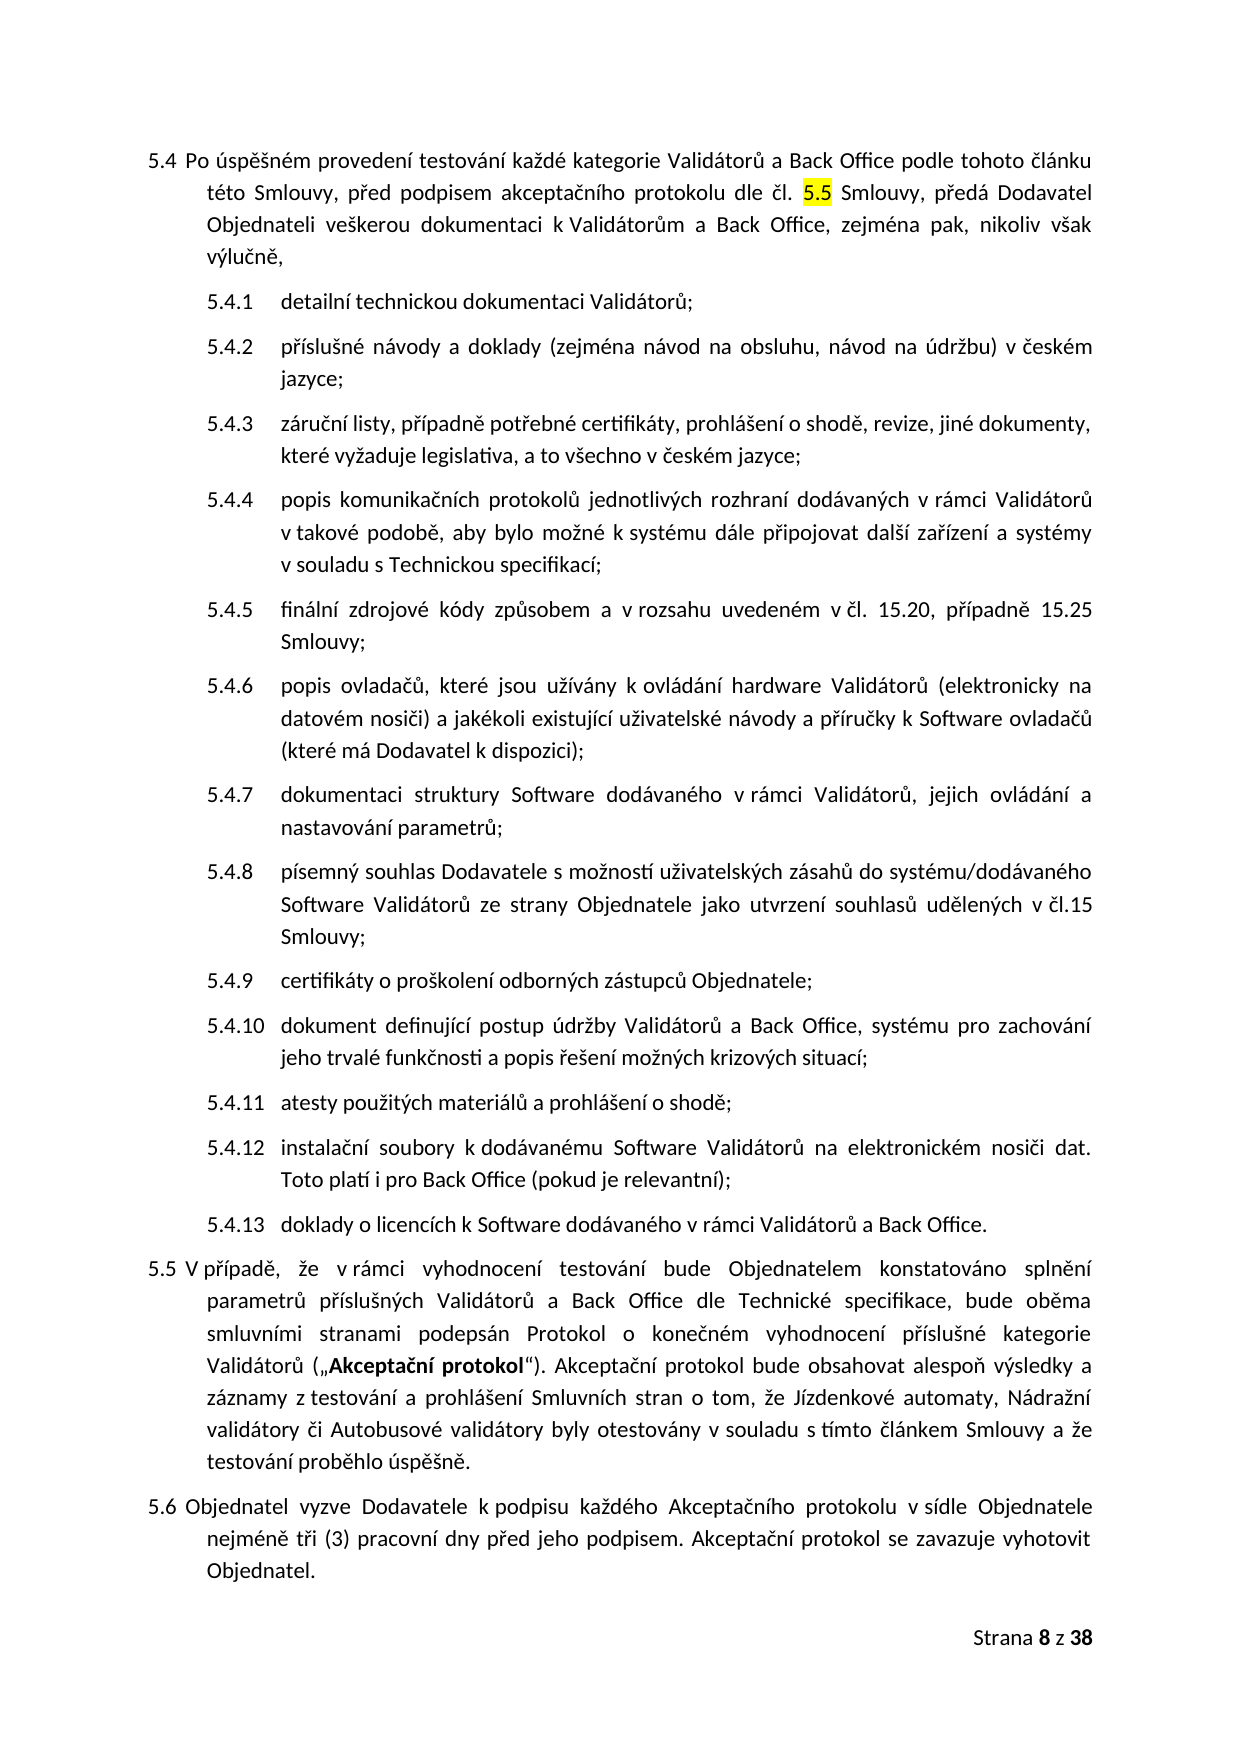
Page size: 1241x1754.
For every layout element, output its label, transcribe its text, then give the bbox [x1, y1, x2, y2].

list záruční listy, případně potřebné certifikáty, prohlášení o shodě, revize, jiné dokumenty, které vyžaduje legislativa, a to všechno v českém jazyce; [207, 409, 1093, 469]
list příslušné návody a doklady (zejména návod na obsluhu, návod na údržbu) v českém jazyce; [207, 332, 1093, 392]
list V případě, že v rámci vyhodnocení testování bude Objednatelem konstatováno splnění parametrů příslušných Validátorů a Back Office dle Technické specifikace, bude oběma smluvními stranami podepsán Protokol o konečném vyhodnocení příslušné kategorie Validátorů („Akceptační protokol“). Akceptační protokol bude obsahovat alespoň výsledky a záznamy z testování a prohlášení Smluvních stran o tom, že Jízdenkové automaty, Nádražní validátory či Autobusové validátory byly otestovány v souladu s tímto článkem Smlouvy a že testování proběhlo úspěšně. [148, 1254, 1093, 1476]
list popis ovladačů, které jsou užívány k ovládání hardware Validátorů (elektronicky na datovém nosiči) a jakékoli existující uživatelské návody a příručky k Software ovladačů (které má Dodavatel k dispozici); [207, 672, 1093, 764]
list instalační soubory k dodávanému Software Validátorů na elektronickém nosiči dat. Toto platí i pro Back Office (pokud je relevantní); [207, 1133, 1093, 1193]
list doklady o licencích k Software dodávaného v rámci Validátorů a Back Office. [207, 1210, 1093, 1238]
list dokumentaci struktury Software dodávaného v rámci Validátorů, jejich ovládání a nastavování parametrů; [207, 781, 1093, 841]
list finální zdrojové kódy způsobem a v rozsahu uvedeném v čl. 15.20, případně 15.25 Smlouvy; [207, 595, 1093, 655]
list popis komunikačních protokolů jednotlivých rozhraní dodávaných v rámci Validátorů v takové podobě, aby bylo možné k systému dále připojovat další zařízení a systémy v souladu s Technickou specifikací; [207, 486, 1093, 578]
list detailní technickou dokumentaci Validátorů; [207, 287, 1093, 315]
list dokument definující postup údržby Validátorů a Back Office, systému pro zachování jeho trvalé funkčnosti a popis řešení možných krizových situací; [207, 1011, 1093, 1071]
list písemný souhlas Dodavatele s možností uživatelských zásahů do systému/dodávaného Software Validátorů ze strany Objednatele jako utvrzení souhlasů udělených v čl.15 Smlouvy; [207, 857, 1093, 950]
list Objednatel vyzve Dodavatele k podpisu každého Akceptačního protokolu v sídle Objednatele nejméně tři (3) pracovní dny před jeho podpisem. Akceptační protokol se zavazuje vyhotovit Objednatel. [148, 1492, 1093, 1584]
list certifikáty o proškolení odborných zástupců Objednatele; [207, 967, 1093, 994]
list Po úspěšném provedení testování každé kategorie Validátorů a Back Office podle tohoto článku této Smlouvy, před podpisem akceptačního protokolu dle čl. 5.5 Smlouvy, předá Dodavatel Objednateli veškerou dokumentaci k Validátorům a Back Office, zejména pak, nikoliv však výlučně, [148, 146, 1093, 271]
list atesty použitých materiálů a prohlášení o shodě; [207, 1088, 1093, 1116]
